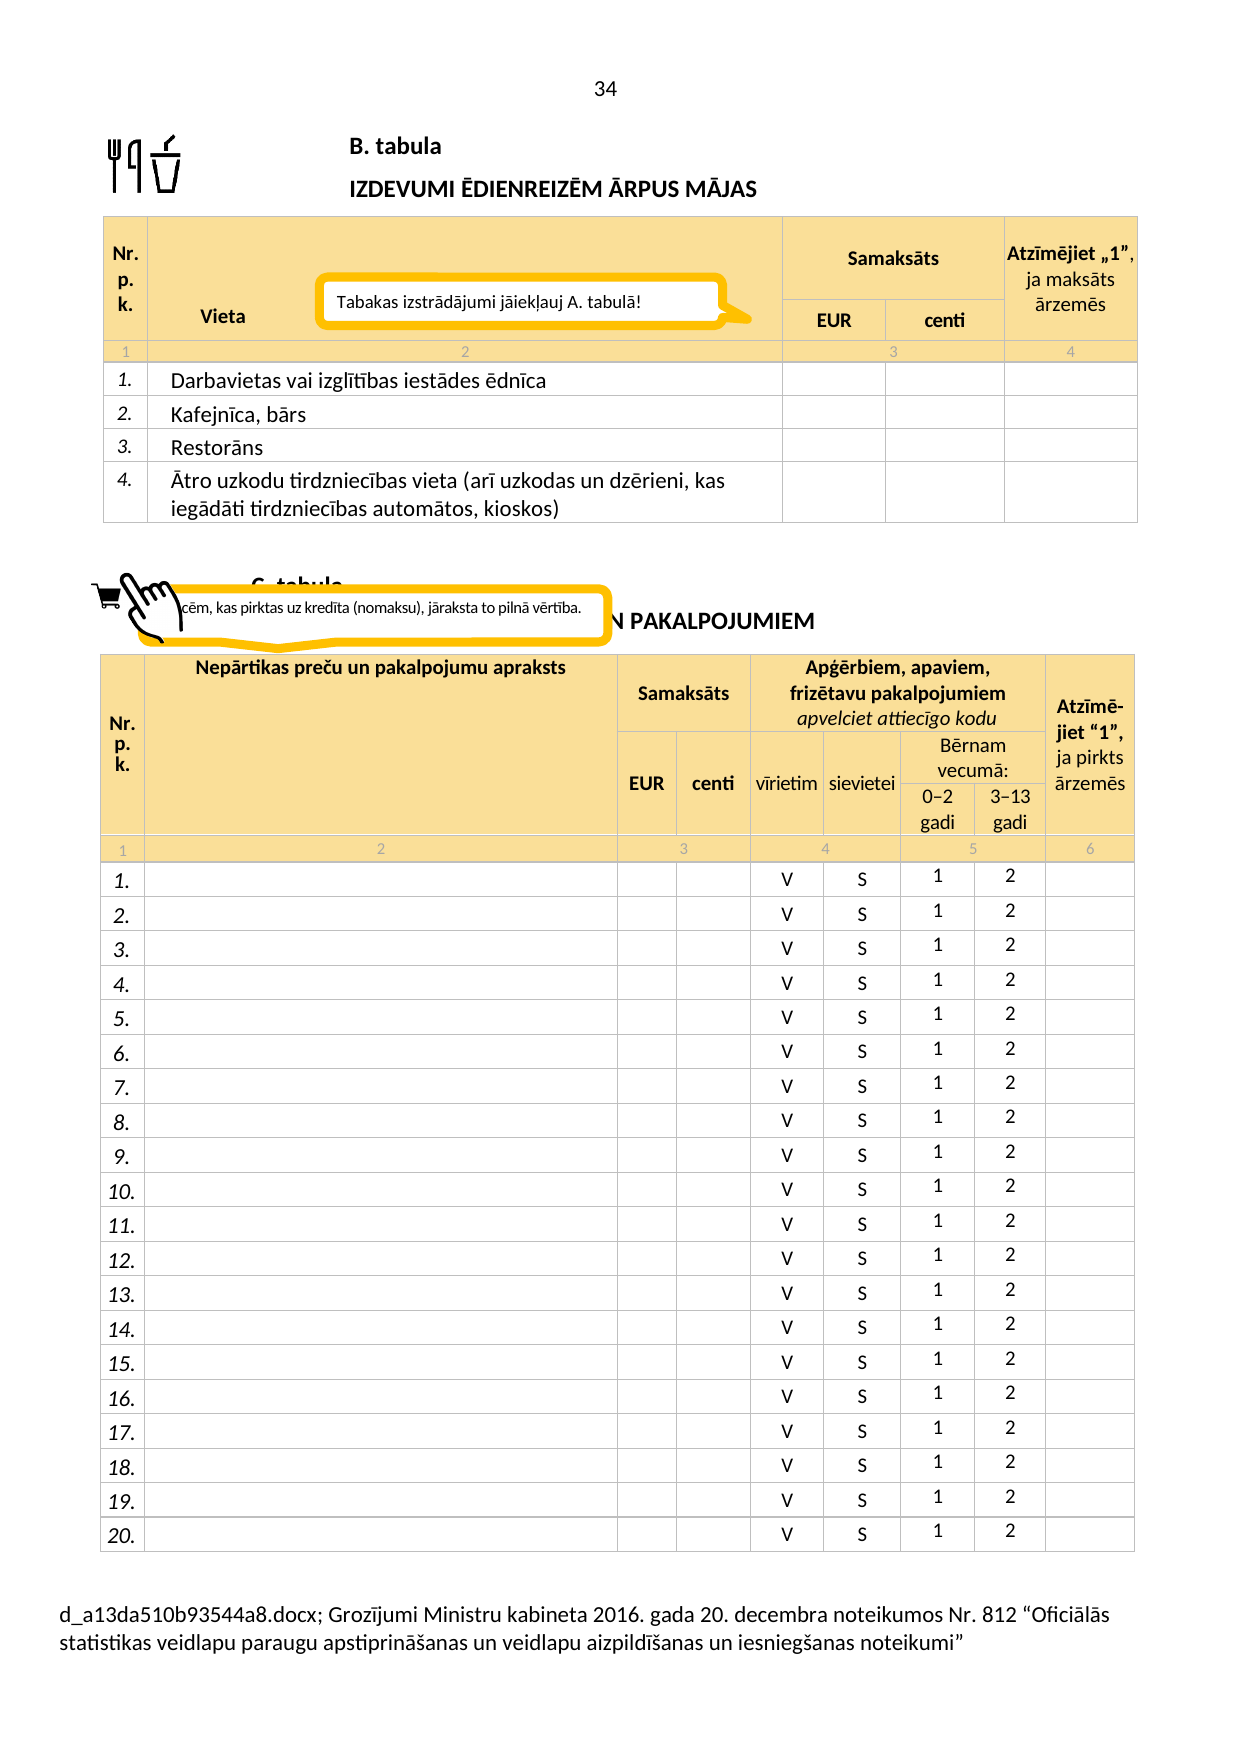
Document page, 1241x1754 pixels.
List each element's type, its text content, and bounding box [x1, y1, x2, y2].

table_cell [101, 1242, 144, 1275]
picture [102, 130, 181, 193]
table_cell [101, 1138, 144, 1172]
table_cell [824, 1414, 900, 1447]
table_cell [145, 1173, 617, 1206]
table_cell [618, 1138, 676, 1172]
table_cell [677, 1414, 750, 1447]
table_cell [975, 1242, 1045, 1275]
text C. tabula [251, 570, 1152, 601]
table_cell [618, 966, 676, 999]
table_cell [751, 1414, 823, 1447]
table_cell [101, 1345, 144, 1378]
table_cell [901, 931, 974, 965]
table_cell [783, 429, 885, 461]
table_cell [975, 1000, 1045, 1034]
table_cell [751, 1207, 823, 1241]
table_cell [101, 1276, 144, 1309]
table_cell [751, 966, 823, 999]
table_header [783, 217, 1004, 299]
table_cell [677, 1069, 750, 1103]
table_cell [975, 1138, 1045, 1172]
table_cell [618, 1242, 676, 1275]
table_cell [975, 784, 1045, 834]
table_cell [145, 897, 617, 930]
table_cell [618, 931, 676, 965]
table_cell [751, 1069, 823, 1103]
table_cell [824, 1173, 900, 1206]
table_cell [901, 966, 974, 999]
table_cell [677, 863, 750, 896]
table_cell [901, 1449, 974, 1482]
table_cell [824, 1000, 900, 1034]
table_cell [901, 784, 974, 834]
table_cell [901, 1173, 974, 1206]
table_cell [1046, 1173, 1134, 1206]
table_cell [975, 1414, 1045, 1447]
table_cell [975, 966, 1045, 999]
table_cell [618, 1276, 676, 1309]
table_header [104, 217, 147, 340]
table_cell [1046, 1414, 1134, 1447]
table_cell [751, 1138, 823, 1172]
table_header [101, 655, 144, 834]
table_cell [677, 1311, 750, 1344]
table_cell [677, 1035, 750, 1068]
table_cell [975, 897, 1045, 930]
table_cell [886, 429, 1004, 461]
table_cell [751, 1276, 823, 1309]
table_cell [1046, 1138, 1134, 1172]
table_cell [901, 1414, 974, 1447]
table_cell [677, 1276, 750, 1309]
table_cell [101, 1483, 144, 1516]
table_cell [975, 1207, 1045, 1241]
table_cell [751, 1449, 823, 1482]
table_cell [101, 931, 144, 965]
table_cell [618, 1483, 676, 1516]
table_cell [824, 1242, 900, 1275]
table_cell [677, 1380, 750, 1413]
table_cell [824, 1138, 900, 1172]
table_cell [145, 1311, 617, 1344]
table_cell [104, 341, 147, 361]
text IZDEVUMI ĒDIENREIZĒM ĀRPUS MĀJAS [164, 173, 1152, 203]
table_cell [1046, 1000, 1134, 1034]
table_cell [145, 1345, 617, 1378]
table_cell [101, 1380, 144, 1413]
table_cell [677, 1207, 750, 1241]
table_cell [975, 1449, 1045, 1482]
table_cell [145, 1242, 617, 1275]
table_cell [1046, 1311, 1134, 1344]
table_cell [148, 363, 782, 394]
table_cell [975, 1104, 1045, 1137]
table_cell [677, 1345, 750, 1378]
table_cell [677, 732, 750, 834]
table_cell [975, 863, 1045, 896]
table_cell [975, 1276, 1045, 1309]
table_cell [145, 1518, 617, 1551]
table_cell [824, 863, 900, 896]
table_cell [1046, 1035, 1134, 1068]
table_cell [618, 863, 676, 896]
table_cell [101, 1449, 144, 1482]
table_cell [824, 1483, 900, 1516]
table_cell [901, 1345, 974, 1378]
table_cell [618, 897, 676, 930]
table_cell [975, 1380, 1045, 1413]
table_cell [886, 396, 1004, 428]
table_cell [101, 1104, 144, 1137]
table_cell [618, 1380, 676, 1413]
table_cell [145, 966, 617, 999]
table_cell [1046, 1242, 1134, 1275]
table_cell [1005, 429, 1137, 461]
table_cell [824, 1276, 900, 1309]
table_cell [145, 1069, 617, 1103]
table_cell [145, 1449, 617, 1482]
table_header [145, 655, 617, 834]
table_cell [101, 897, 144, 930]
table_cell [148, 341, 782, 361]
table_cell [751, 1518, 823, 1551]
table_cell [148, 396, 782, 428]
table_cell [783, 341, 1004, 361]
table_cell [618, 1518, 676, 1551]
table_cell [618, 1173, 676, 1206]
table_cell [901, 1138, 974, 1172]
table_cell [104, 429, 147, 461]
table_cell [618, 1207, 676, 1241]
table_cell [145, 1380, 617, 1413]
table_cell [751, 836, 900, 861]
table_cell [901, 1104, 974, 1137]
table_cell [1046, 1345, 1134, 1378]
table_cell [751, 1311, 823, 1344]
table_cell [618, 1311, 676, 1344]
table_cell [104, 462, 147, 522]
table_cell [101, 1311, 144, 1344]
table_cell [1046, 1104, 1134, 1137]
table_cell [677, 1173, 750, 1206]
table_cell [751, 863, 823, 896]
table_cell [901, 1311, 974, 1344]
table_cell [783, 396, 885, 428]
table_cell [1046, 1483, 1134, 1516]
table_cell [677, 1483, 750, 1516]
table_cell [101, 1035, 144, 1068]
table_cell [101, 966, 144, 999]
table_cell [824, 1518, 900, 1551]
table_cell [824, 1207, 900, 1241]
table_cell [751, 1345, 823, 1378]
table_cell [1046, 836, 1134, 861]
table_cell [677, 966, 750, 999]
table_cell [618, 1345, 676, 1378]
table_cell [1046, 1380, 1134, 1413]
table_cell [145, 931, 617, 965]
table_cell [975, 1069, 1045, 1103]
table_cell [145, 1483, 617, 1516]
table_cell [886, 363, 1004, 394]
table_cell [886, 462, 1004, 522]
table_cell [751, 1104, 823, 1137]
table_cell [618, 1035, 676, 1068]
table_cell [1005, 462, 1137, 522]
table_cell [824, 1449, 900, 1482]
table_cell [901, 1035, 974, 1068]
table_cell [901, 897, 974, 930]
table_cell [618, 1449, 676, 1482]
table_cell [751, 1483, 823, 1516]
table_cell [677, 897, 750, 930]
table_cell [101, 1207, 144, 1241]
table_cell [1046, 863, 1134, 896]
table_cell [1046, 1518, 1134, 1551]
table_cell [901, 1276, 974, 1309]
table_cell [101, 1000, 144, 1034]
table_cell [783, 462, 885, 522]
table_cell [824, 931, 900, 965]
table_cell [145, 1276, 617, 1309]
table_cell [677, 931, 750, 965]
text IZDEVUMI NEPĀRTIKAS PRECĒM UN PAKALPOJUMIEM [613, 605, 1152, 635]
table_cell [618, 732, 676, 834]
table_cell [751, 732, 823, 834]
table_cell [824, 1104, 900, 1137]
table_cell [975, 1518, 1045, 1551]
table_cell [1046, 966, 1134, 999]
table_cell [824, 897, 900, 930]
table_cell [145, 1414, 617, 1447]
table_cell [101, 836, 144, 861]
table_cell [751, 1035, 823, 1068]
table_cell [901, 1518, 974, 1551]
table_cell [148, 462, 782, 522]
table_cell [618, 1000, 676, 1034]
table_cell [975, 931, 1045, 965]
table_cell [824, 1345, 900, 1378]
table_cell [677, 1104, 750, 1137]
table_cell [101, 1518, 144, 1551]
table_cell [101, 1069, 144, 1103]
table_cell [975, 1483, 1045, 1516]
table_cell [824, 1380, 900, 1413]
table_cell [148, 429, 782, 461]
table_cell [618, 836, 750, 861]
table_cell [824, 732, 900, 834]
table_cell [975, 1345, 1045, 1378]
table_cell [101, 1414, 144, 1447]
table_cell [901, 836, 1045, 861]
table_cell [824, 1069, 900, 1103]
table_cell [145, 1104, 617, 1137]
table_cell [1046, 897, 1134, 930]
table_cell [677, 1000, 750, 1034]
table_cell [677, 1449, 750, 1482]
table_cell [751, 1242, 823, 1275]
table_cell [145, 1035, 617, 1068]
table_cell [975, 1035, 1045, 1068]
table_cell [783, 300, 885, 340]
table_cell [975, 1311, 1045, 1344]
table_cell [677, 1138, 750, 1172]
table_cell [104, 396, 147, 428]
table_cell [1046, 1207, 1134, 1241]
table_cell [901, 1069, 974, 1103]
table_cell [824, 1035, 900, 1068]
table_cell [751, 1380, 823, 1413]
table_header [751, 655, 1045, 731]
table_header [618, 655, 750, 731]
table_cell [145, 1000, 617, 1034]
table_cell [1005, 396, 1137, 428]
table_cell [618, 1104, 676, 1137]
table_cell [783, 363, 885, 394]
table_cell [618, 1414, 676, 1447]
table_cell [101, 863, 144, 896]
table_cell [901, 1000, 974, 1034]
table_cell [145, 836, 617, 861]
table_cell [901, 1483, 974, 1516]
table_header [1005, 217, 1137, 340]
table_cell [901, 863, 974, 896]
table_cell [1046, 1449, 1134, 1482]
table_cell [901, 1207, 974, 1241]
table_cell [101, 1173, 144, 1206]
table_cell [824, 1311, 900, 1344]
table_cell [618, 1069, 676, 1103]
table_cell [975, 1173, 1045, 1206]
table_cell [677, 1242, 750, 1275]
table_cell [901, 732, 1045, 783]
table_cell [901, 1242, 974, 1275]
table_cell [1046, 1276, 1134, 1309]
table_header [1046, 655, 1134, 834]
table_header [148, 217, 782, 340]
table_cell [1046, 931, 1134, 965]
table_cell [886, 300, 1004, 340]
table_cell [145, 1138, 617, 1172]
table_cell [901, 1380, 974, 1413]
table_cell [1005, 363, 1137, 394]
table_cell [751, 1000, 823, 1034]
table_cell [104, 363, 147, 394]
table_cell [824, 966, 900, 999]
text B. tabula [181, 130, 1152, 160]
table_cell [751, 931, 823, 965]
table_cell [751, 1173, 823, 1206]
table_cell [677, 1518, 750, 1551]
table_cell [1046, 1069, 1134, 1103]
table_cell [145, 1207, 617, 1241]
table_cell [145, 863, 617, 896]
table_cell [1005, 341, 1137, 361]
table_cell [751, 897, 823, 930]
